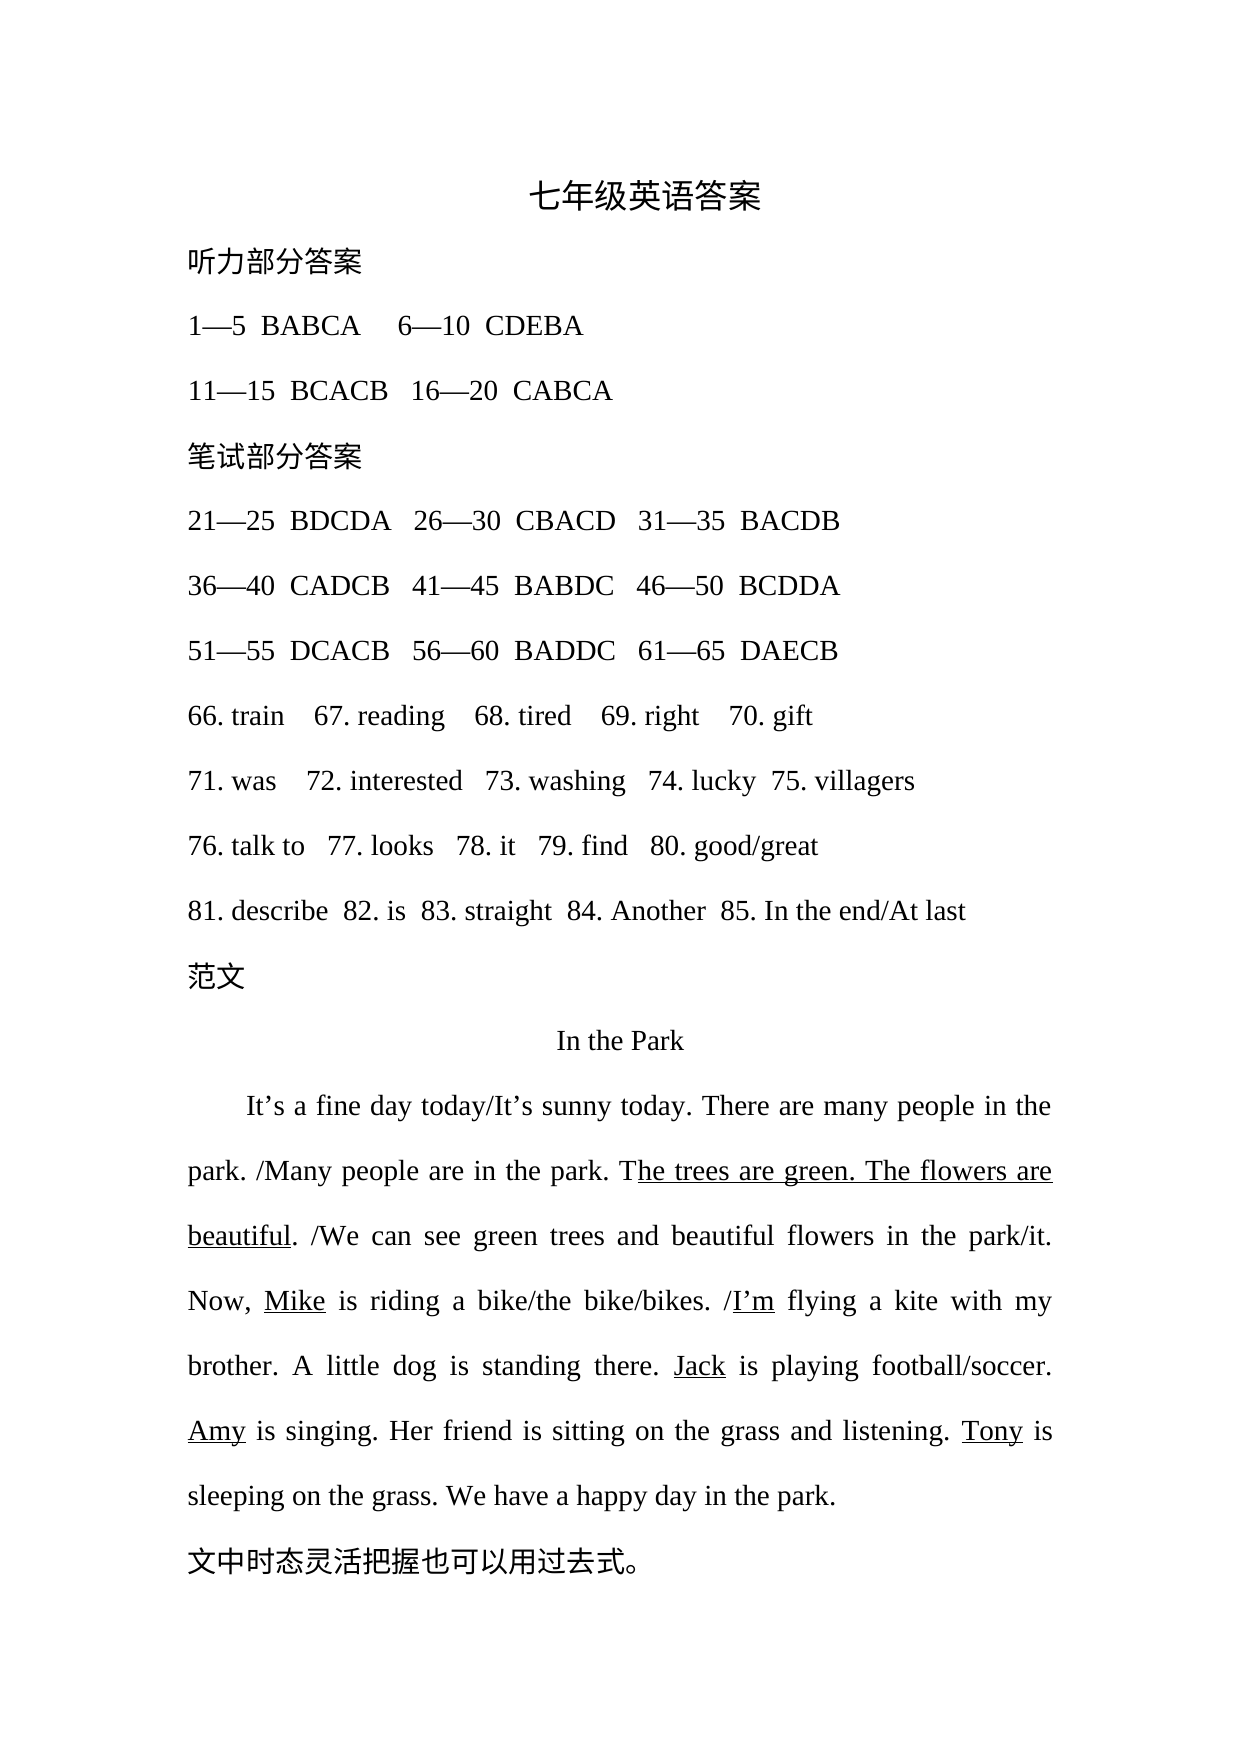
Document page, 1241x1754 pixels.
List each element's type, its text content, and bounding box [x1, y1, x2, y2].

text 七年级英语答案 [187, 162, 1053, 227]
text 76. talk to 77. looks 78. it 79. find 80. good/great [187, 812, 1053, 877]
text 51—55 DCACB 56—60 BADDC 61—65 DAECB [187, 617, 1053, 682]
text 81. describe 82. is 83. straight 84. Another 85. In the end/At last [187, 877, 1053, 942]
text 笔试部分答案 [187, 422, 1053, 487]
text 1—5 BABCA 6—10 CDEBA [187, 292, 1053, 357]
text 11—15 BCACB 16—20 CABCA [187, 357, 1053, 422]
text In the Park [187, 1007, 1053, 1072]
text 71. was 72. interested 73. washing 74. lucky 75. villagers [187, 747, 1053, 812]
text It’s a fine day today/It’s sunny today. There are many people in the park. /Many people are in the park. The trees are green. The flowers are beautiful. /We can see green trees and beautiful flowers in the park/it. Now, Mike is riding a bike/the bike/bikes. /I’m flying a kite with my brother. A little dog is standing there. Jack is playing football/soccer. Amy is singing. Her friend is sitting on the grass and listening. Tony is sleeping on the grass. We have a happy day in the park. [187, 1072, 1053, 1527]
text 范文 [187, 942, 1053, 1007]
text 21—25 BDCDA 26—30 CBACD 31—35 BACDB [187, 487, 1053, 552]
text 文中时态灵活把握也可以用过去式。 [187, 1527, 1053, 1592]
text 66. train 67. reading 68. tired 69. right 70. gift [187, 682, 1053, 747]
text 听力部分答案 [187, 227, 1053, 292]
text 36—40 CADCB 41—45 BABDC 46—50 BCDDA [187, 552, 1053, 617]
